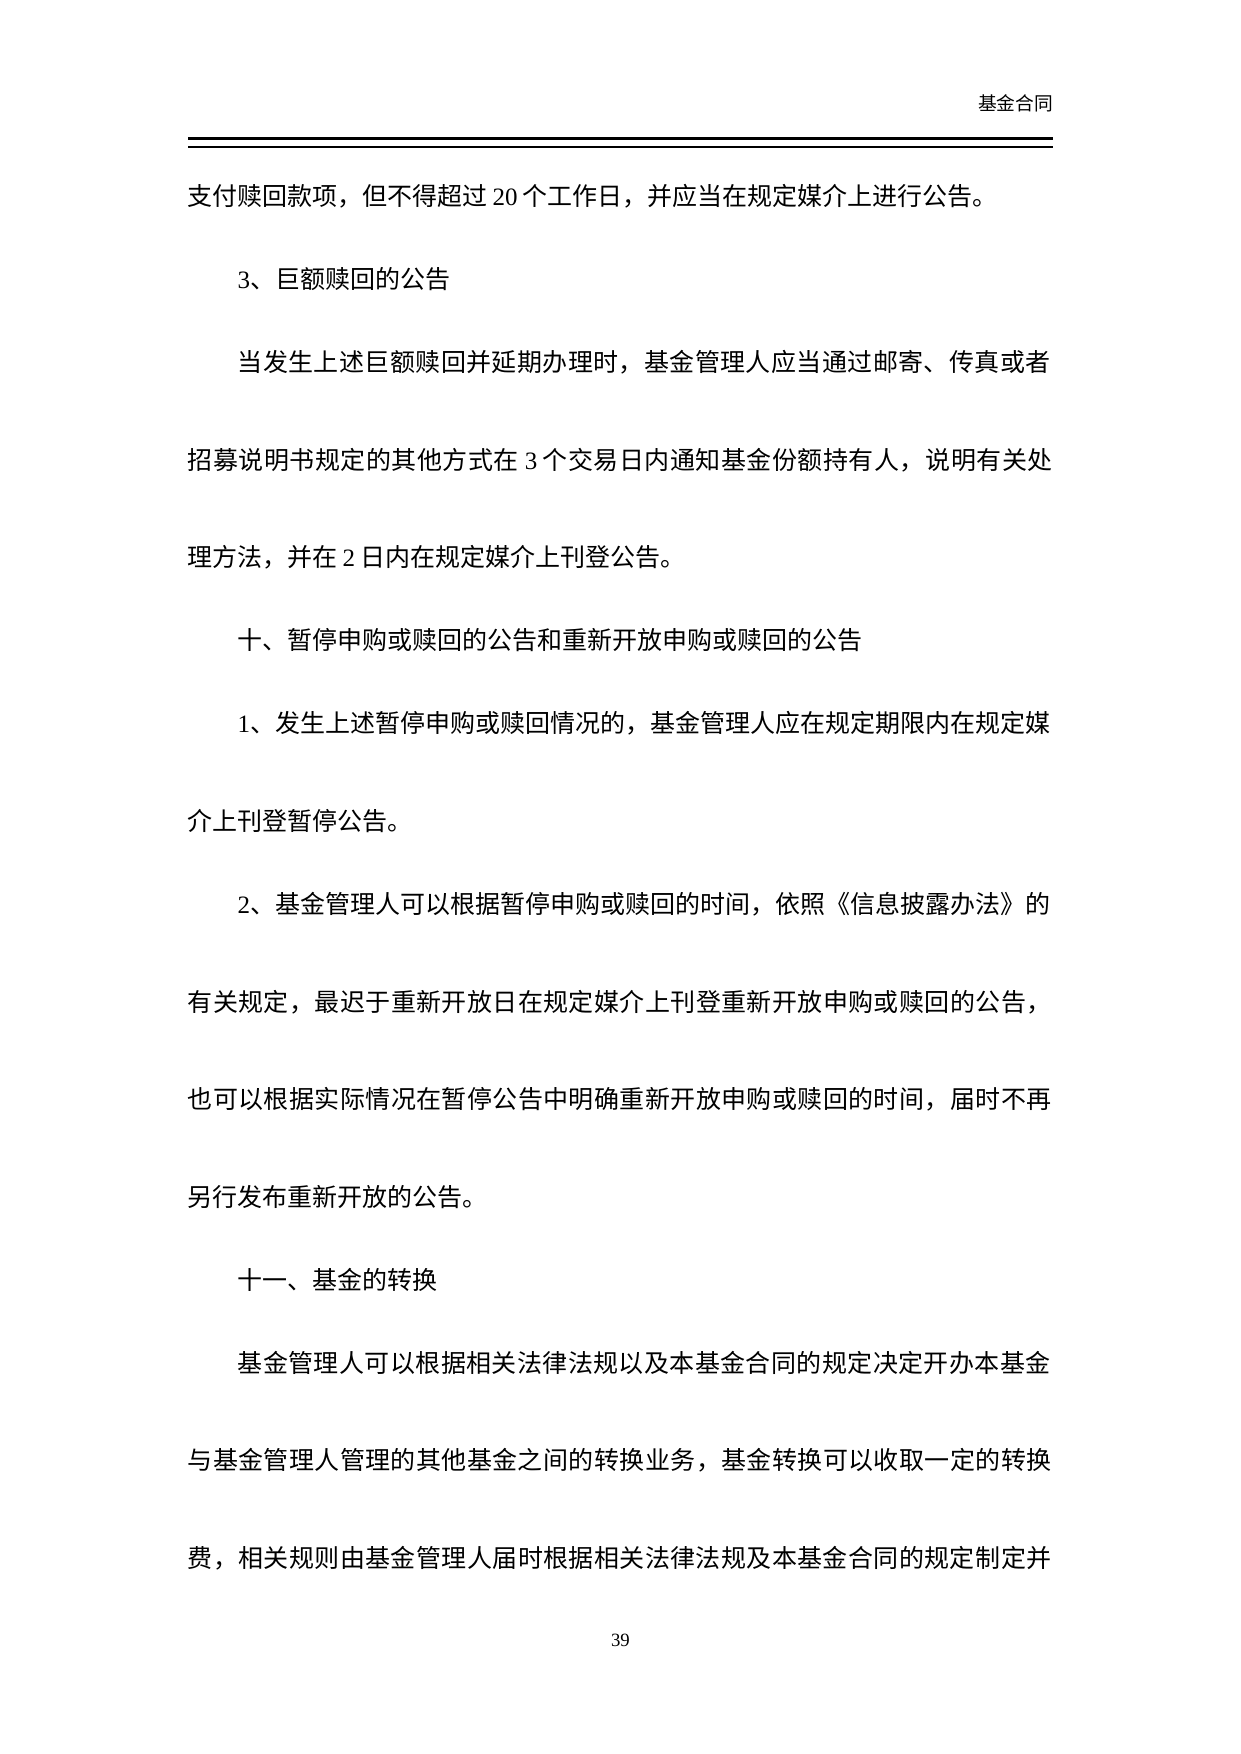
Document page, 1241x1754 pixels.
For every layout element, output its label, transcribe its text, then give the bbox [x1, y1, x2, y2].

text 2、基金管理人可以根据暂停申购或赎回的时间，依照《信息披露办法》的有关规定，最迟于重新开放日在规定媒介上刊登重新开放申购或赎回的公告，也可以根据实际情况在暂停公告中明确重新开放申购或赎回的时间，届时不再另行发布重新开放的公告。 [187, 870, 1053, 1228]
text 十、暂停申购或赎回的公告和重新开放申购或赎回的公告 [187, 606, 1053, 671]
text 1、发生上述暂停申购或赎回情况的，基金管理人应在规定期限内在规定媒介上刊登暂停公告。 [187, 689, 1053, 852]
text 十一、基金的转换 [187, 1246, 1053, 1311]
text 3、巨额赎回的公告 [187, 245, 1053, 310]
text 当发生上述巨额赎回并延期办理时，基金管理人应当通过邮寄、传真或者招募说明书规定的其他方式在3个交易日内通知基金份额持有人，说明有关处理方法，并在2日内在规定媒介上刊登公告。 [187, 328, 1053, 588]
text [187, 162, 1053, 227]
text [187, 1329, 1053, 1589]
